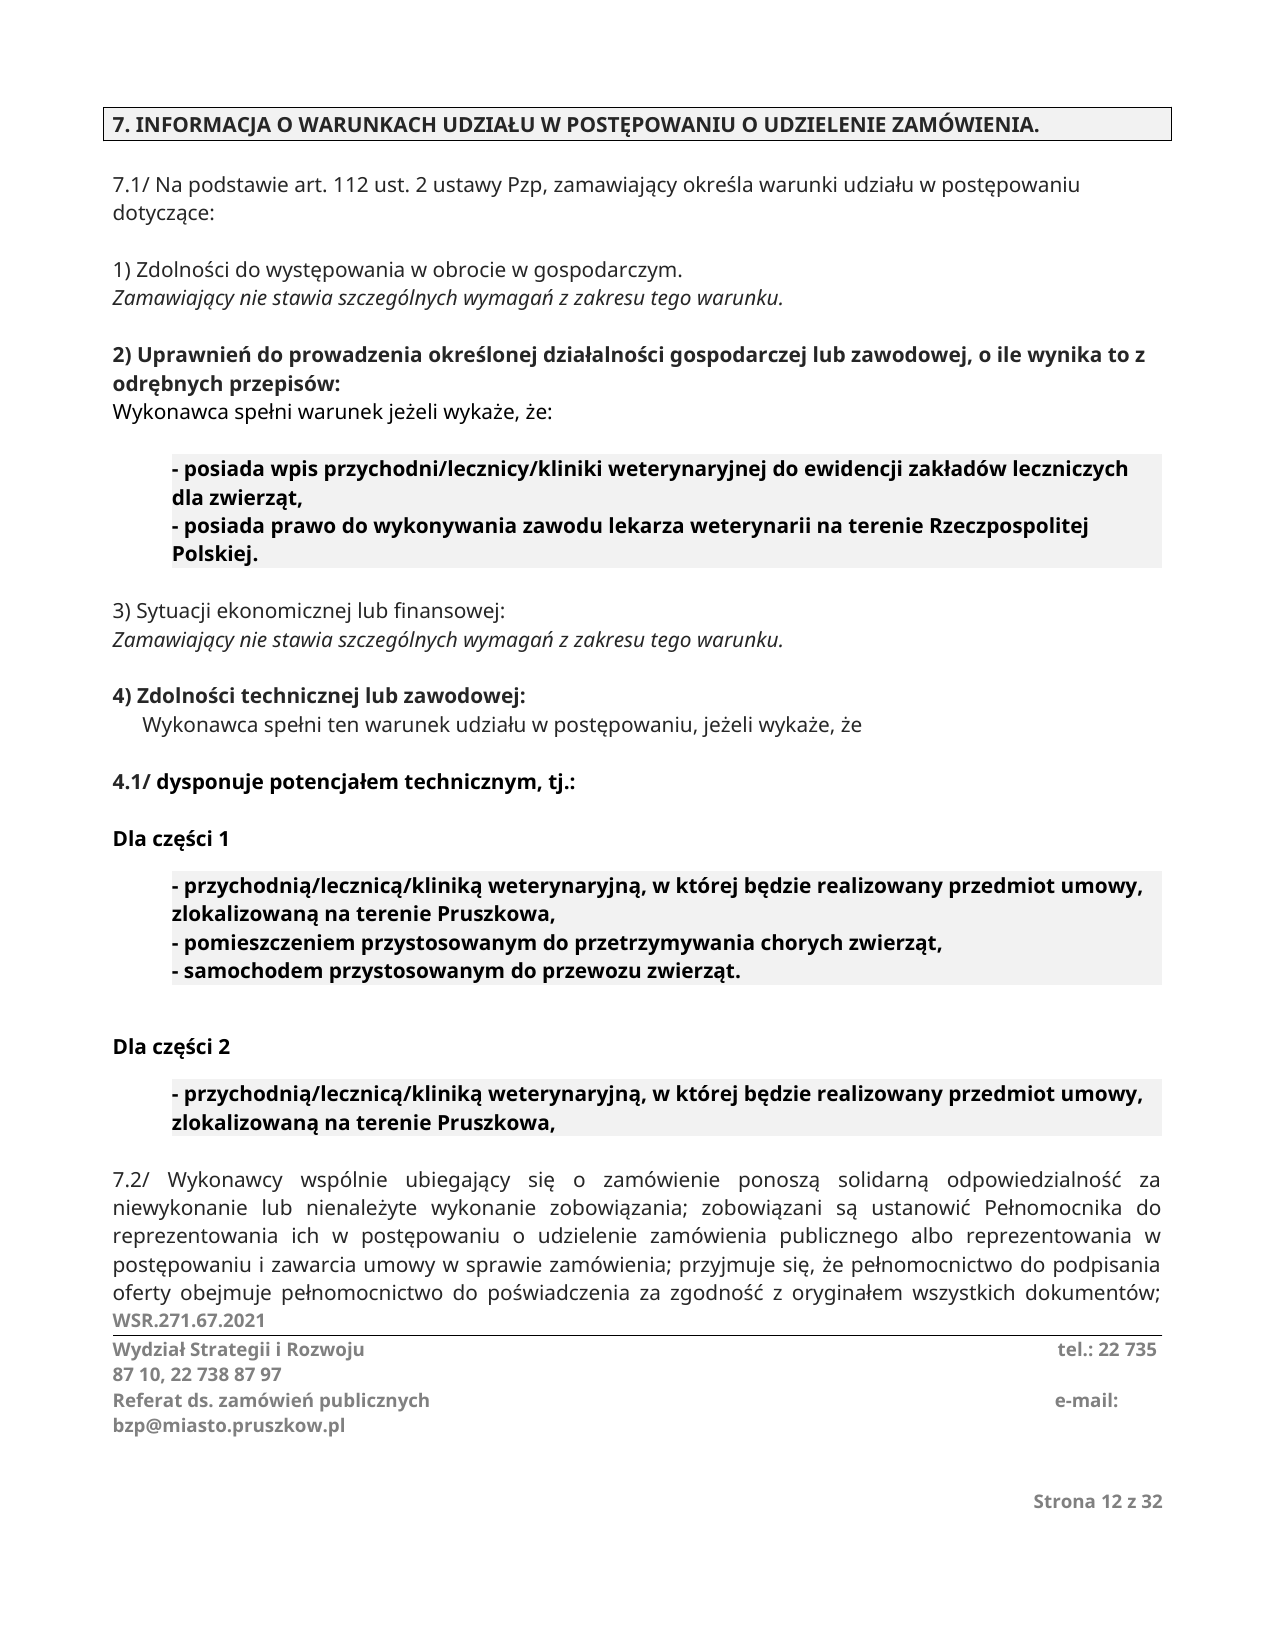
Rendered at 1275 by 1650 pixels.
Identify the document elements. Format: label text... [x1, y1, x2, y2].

text - pomieszczeniem przystosowanym do przetrzymywania chorych zwierząt, [172, 928, 1162, 956]
text Dla części 2 [112, 1032, 1162, 1061]
text - przychodnią/lecznicą/kliniką weterynaryjną, w której będzie realizowany przedmiot umowy, zlokalizowaną na terenie Pruszkowa, [172, 1079, 1162, 1136]
text 4.1/ dysponuje potencjałem technicznym, tj.: [112, 767, 1162, 795]
text 2) Uprawnień do prowadzenia określonej działalności gospodarczej lub zawodowej, o ile wynika to z odrębnych przepisów: [112, 340, 1162, 397]
text - posiada wpis przychodni/lecznicy/kliniki weterynaryjnej do ewidencji zakładów leczniczych dla zwierząt, [172, 454, 1162, 511]
text 7. INFORMACJA O WARUNKACH UDZIAŁU W POSTĘPOWANIU O UDZIELENIE ZAMÓWIENIA. [104, 108, 1171, 140]
text 4) Zdolności technicznej lub zawodowej: [112, 682, 1162, 710]
text - przychodnią/lecznicą/kliniką weterynaryjną, w której będzie realizowany przedmiot umowy, zlokalizowaną na terenie Pruszkowa, [172, 871, 1162, 928]
text Wykonawca spełni ten warunek udziału w postępowaniu, jeżeli wykaże, że [142, 710, 1162, 738]
text Zamawiający nie stawia szczególnych wymagań z zakresu tego warunku. [112, 283, 1162, 312]
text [112, 1165, 1162, 1307]
text 3) Sytuacji ekonomicznej lub finansowej: [112, 596, 1162, 625]
text Zamawiający nie stawia szczególnych wymagań z zakresu tego warunku. [112, 625, 1162, 653]
text Wykonawca spełni warunek jeżeli wykaże, że: [112, 397, 1162, 426]
text - posiada prawo do wykonywania zawodu lekarza weterynarii na terenie Rzeczpospolitej Polskiej. [172, 511, 1162, 568]
text 7.1/ Na podstawie art. 112 ust. 2 ustawy Pzp, zamawiający określa warunki udziału w postępowaniu dotyczące: [112, 170, 1162, 227]
text Dla części 1 [112, 824, 1162, 852]
text - samochodem przystosowanym do przewozu zwierząt. [172, 956, 1162, 985]
text 1) Zdolności do występowania w obrocie w gospodarczym. [112, 255, 1162, 283]
